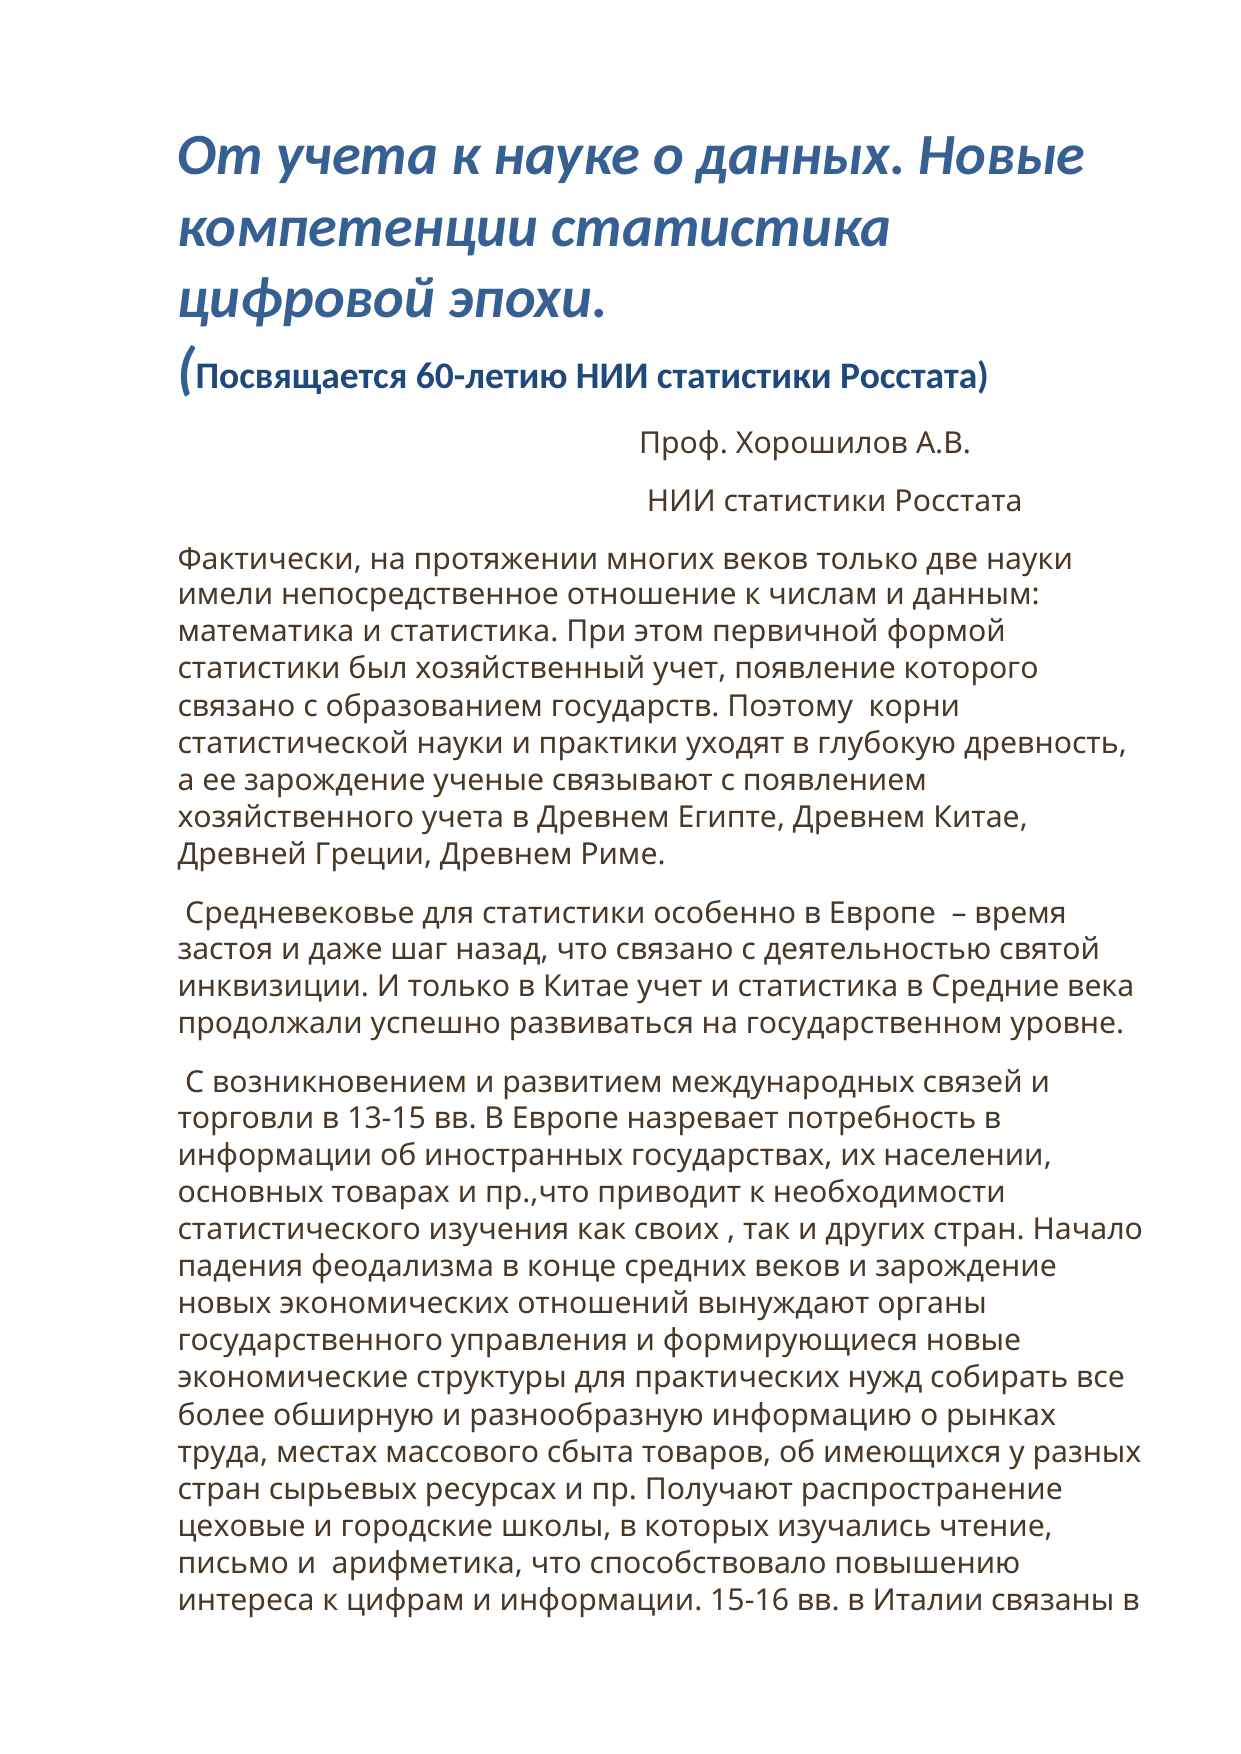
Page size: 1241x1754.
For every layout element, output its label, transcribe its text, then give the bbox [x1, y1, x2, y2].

text Средневековье для статистики особенно в Европе – время застоя и даже шаг назад, что связано с деятельностью святой инквизиции. И только в Китае учет и статистика в Средние века продолжали успешно развиваться на государственном уровне. [177, 894, 1152, 1042]
text Проф. Хорошилов А.В. [177, 424, 1152, 461]
text НИИ статистики Росстата [177, 482, 1152, 519]
text От учета к науке о данных. Новые компетенции статистика цифровой эпохи. [177, 118, 1152, 332]
text (Посвящается 60-летию НИИ статистики Росстата) [177, 332, 1152, 403]
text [177, 1063, 1152, 1619]
text Фактически, на протяжении многих веков только две науки имели непосредственное отношение к числам и данным: математика и статистика. При этом первичной формой статистики был хозяйственный учет, появление которого связано с образованием государств. Поэтому корни статистической науки и практики уходят в глубокую древность, а ее зарождение ученые связывают с появлением хозяйственного учета в Древнем Египте, Древнем Китае, Древней Греции, Древнем Риме. [177, 539, 1152, 873]
